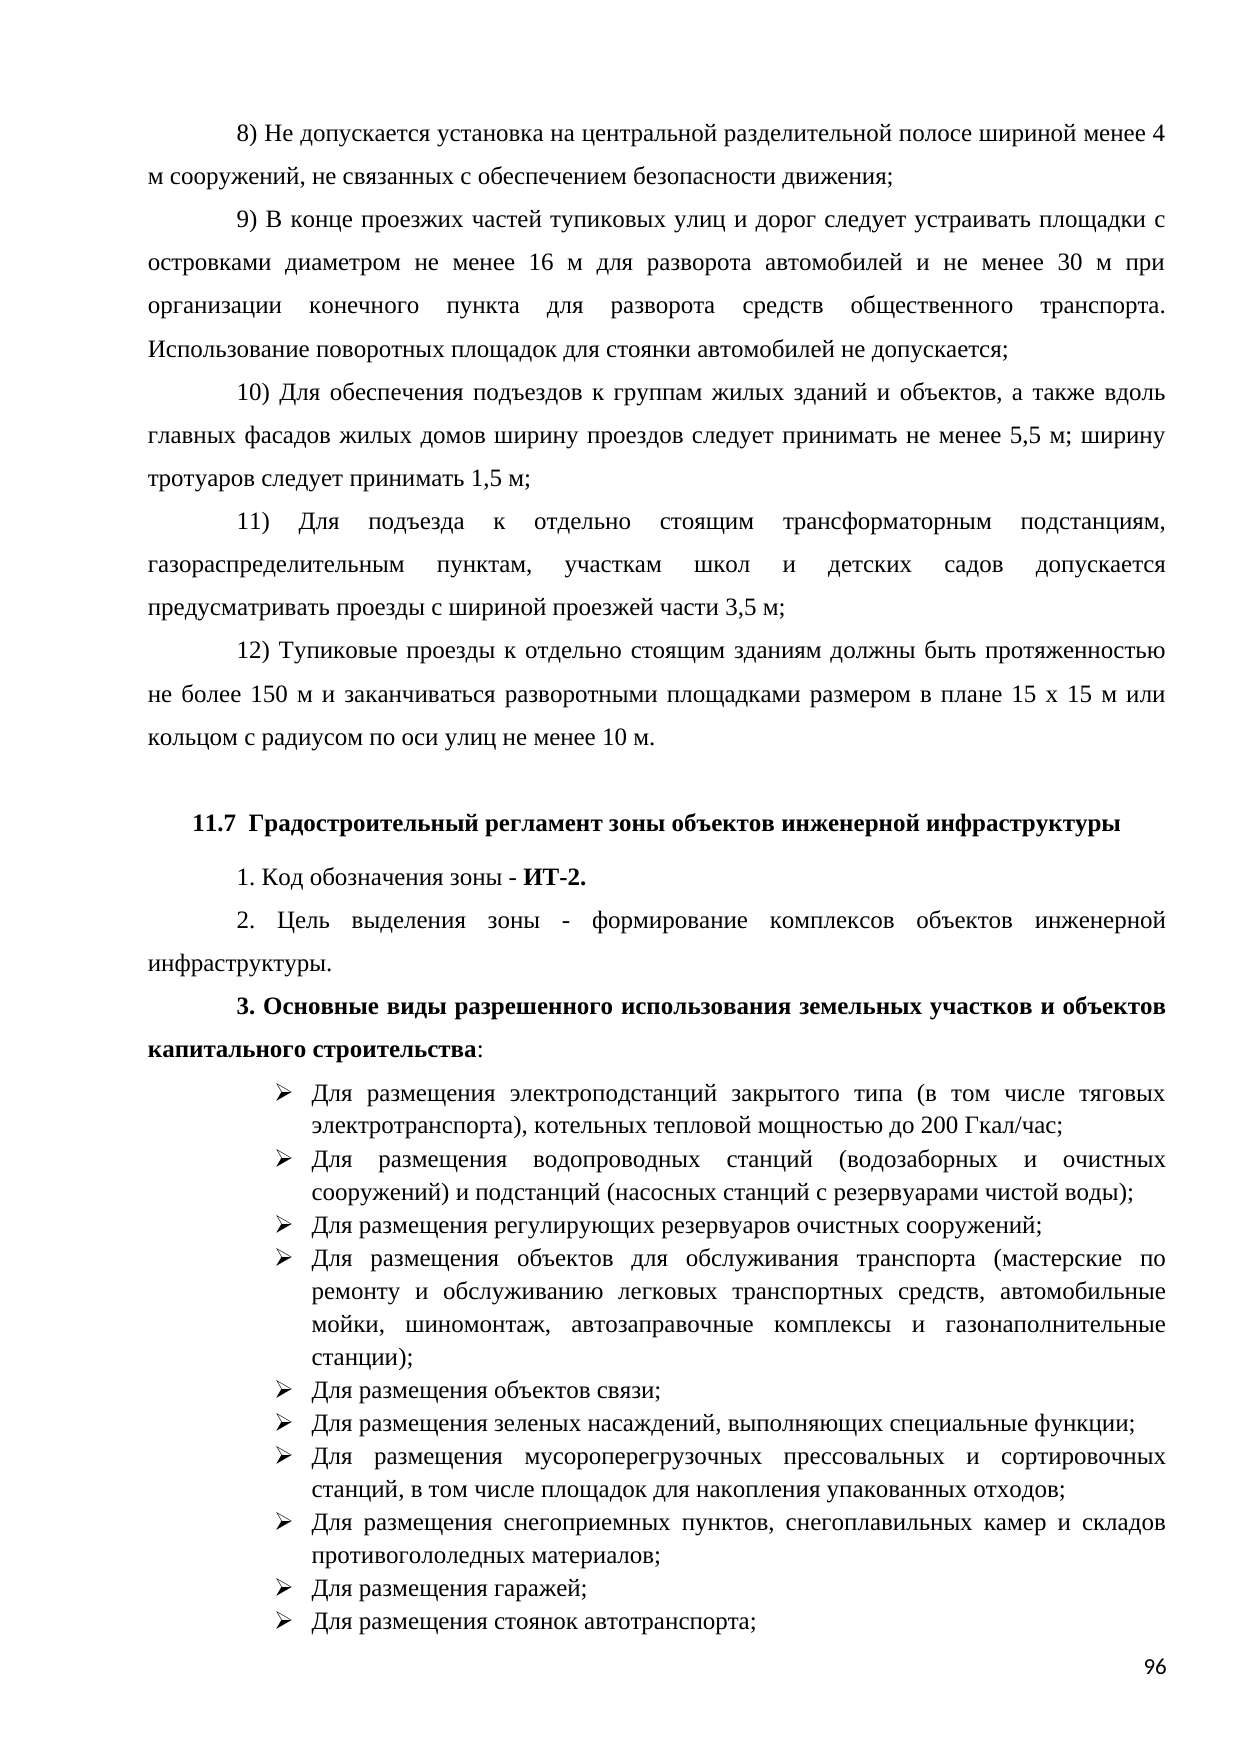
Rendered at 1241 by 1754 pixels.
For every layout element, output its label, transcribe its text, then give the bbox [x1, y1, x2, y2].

text 2. Цель выделения зоны - формирование комплексов объектов инженерной инфраструктуры. [148, 905, 1167, 977]
list Для размещения зеленых насаждений, выполняющих специальные функции; [274, 1408, 1167, 1437]
list Для размещения гаражей; [274, 1573, 1167, 1602]
list Для размещения электроподстанций закрытого типа (в том числе тяговых электротранспорта), котельных тепловой мощностью до 200 Гкал/час; [274, 1078, 1167, 1139]
list Для размещения водопроводных станций (водозаборных и очистных сооружений) и подстанций (насосных станций с резервуарами чистой воды); [274, 1144, 1167, 1205]
text 3. Основные виды разрешенного использования земельных участков и объектов капитального строительства: [148, 991, 1167, 1063]
list Для размещения регулирующих резервуаров очистных сооружений; [274, 1210, 1167, 1238]
list 11.7 Градостроительный регламент зоны объектов инженерной инфраструктуры [192, 808, 1167, 837]
list Для размещения объектов для обслуживания транспорта (мастерские по ремонту и обслуживанию легковых транспортных средств, автомобильные мойки, шиномонтаж, автозаправочные комплексы и газонаполнительные станции); [274, 1243, 1167, 1371]
text 10) Для обеспечения подъездов к группам жилых зданий и объектов, а также вдоль главных фасадов жилых домов ширину проездов следует принимать не менее 5,5 м; ширину тротуаров следует принимать 1,5 м; [148, 377, 1167, 492]
list Для размещения объектов связи; [274, 1375, 1167, 1403]
text 1. Код обозначения зоны - ИТ-2. [148, 862, 1167, 891]
text 9) В конце проезжих частей тупиковых улиц и дорог следует устраивать площадки с островками диаметром не менее 16 м для разворота автомобилей и не менее 30 м при организации конечного пункта для разворота средств общественного транспорта. Использование поворотных площадок для стоянки автомобилей не допускается; [148, 204, 1167, 362]
text 11) Для подъезда к отдельно стоящим трансформаторным подстанциям, газораспределительным пунктам, участкам школ и детских садов допускается предусматривать проезды с шириной проезжей части 3,5 м; [148, 506, 1167, 621]
list Для размещения стоянок автотранспорта; [274, 1606, 1167, 1635]
text 8) Не допускается установка на центральной разделительной полосе шириной менее 4 м сооружений, не связанных с обеспечением безопасности движения; [148, 118, 1167, 190]
list Для размещения мусороперегрузочных прессовальных и сортировочных станций, в том числе площадок для накопления упакованных отходов; [274, 1441, 1167, 1503]
text 12) Тупиковые проезды к отдельно стоящим зданиям должны быть протяженностью не более 150 м и заканчиваться разворотными площадками размером в плане 15 x 15 м или кольцом с радиусом по оси улиц не менее 10 м. [148, 636, 1167, 751]
list Для размещения снегоприемных пунктов, снегоплавильных камер и складов противогололедных материалов; [274, 1507, 1167, 1569]
